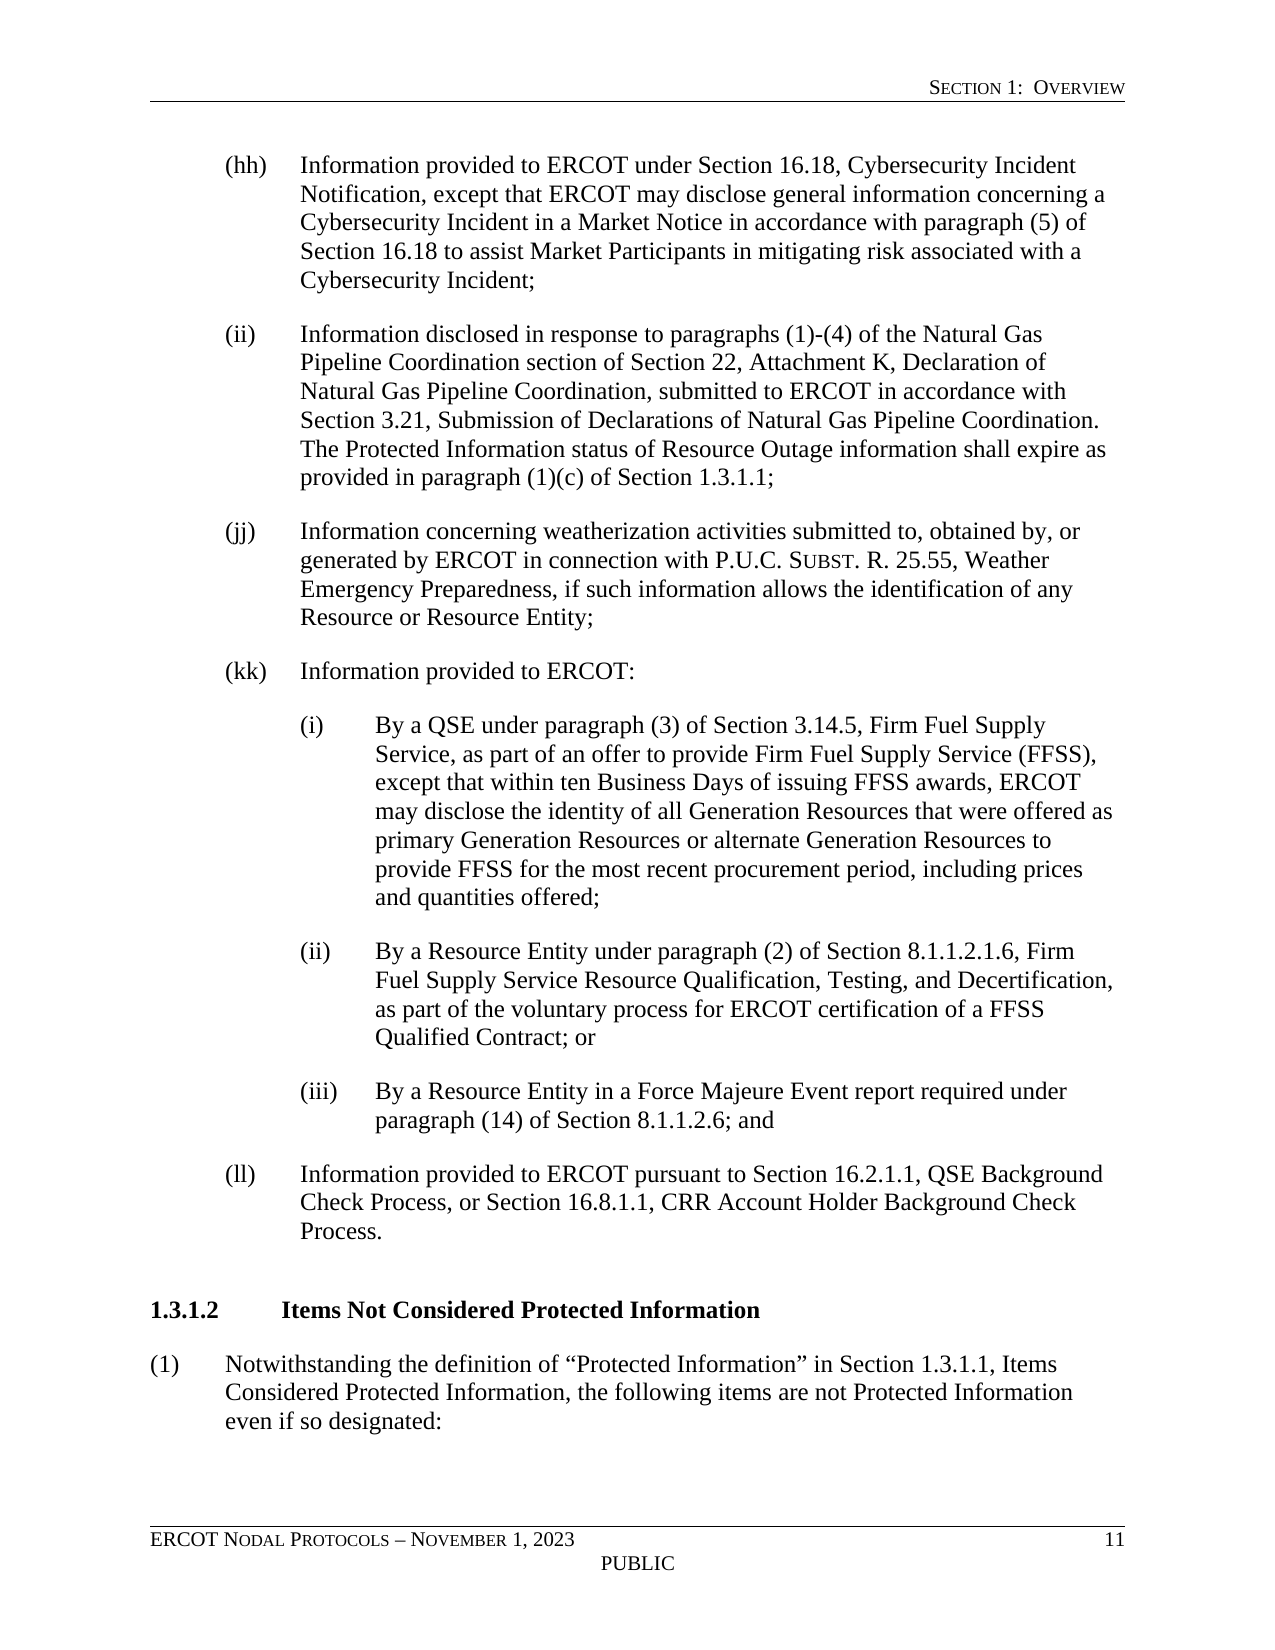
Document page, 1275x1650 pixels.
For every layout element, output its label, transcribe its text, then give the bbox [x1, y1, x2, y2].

text 1.3.1.2 Items Not Considered Protected Information [150, 1295, 1125, 1324]
text (1) Notwithstanding the definition of “Protected Information” in Section 1.3.1.1, Items Considered Protected Information, the following items are not Protected Information even if so designated: [150, 1349, 1125, 1435]
list (ii) Information disclosed in response to paragraphs (1)-(4) of the Natural Gas Pipeline Coordination section of Section 22, Attachment K, Declaration of Natural Gas Pipeline Coordination, submitted to ERCOT in accordance with Section 3.21, Submission of Declarations of Natural Gas Pipeline Coordination. The Protected Information status of Resource Outage information shall expire as provided in paragraph (1)(c) of Section 1.3.1.1; [225, 319, 1125, 491]
text (ii) By a Resource Entity under paragraph (2) of Section 8.1.1.2.1.6, Firm Fuel Supply Service Resource Qualification, Testing, and Decertification, as part of the voluntary process for ERCOT certification of a FFSS Qualified Contract; or [300, 936, 1125, 1051]
text (kk) Information provided to ERCOT: [225, 656, 1125, 685]
list (hh) Information provided to ERCOT under Section 16.18, Cybersecurity Incident Notification, except that ERCOT may disclose general information concerning a Cybersecurity Incident in a Market Notice in accordance with paragraph (5) of Section 16.18 to assist Market Participants in mitigating risk associated with a Cybersecurity Incident; [225, 150, 1125, 294]
text (jj) Information concerning weatherization activities submitted to, obtained by, or generated by ERCOT in connection with P.U.C. Subst. R. 25.55, Weather Emergency Preparedness, if such information allows the identification of any Resource or Resource Entity; [225, 516, 1125, 631]
text (iii) By a Resource Entity in a Force Majeure Event report required under paragraph (14) of Section 8.1.1.2.6; and [300, 1076, 1125, 1134]
text (ll) Information provided to ERCOT pursuant to Section 16.2.1.1, QSE Background Check Process, or Section 16.8.1.1, CRR Account Holder Background Check Process. [225, 1159, 1125, 1245]
text (i) By a QSE under paragraph (3) of Section 3.14.5, Firm Fuel Supply Service, as part of an offer to provide Firm Fuel Supply Service (FFSS), except that within ten Business Days of issuing FFSS awards, ERCOT may disclose the identity of all Generation Resources that were offered as primary Generation Resources or alternate Generation Resources to provide FFSS for the most recent procurement period, including prices and quantities offered; [300, 710, 1125, 911]
